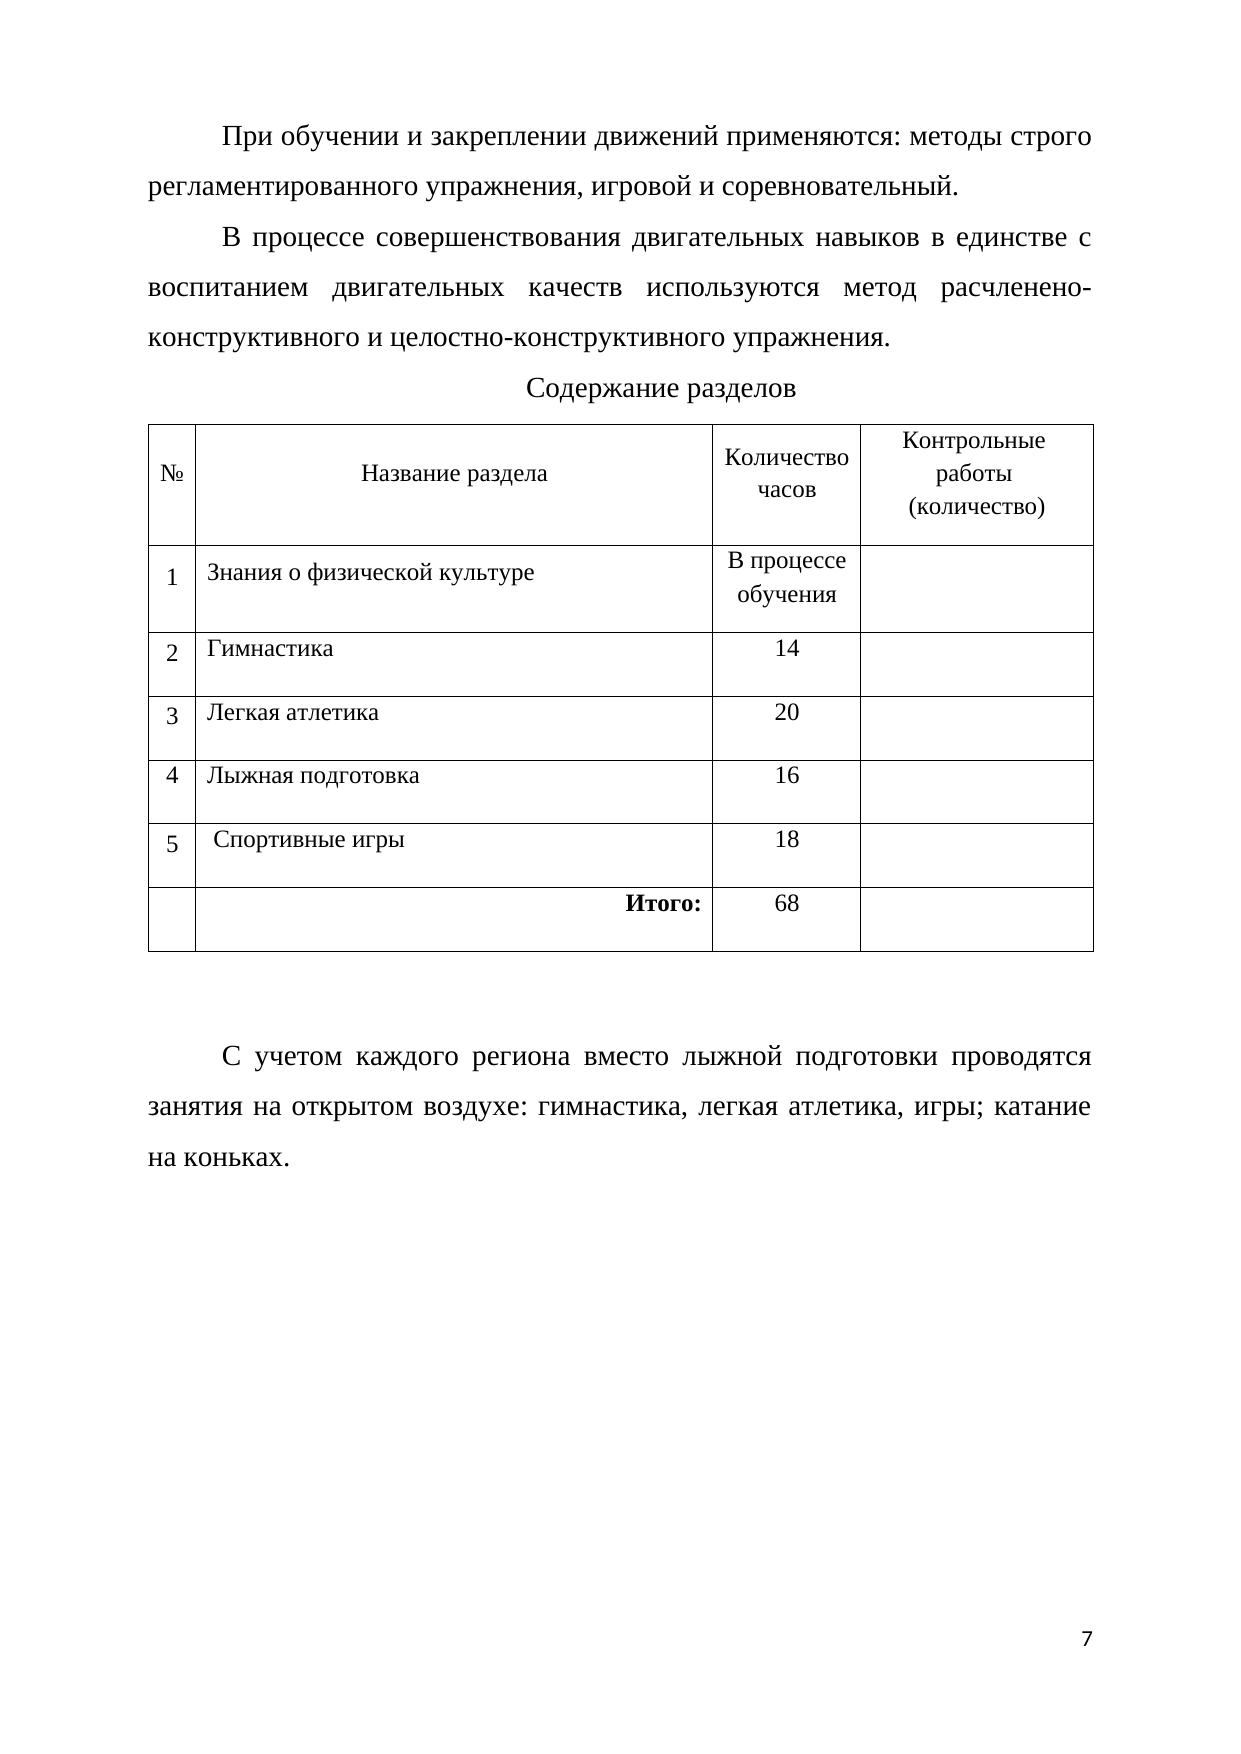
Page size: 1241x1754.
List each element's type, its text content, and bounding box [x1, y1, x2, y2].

table_cell 18 [713, 824, 860, 887]
text При обучении и закреплении движений применяются: методы строго регламентированного упражнения, игровой и соревновательный. [148, 118, 1092, 202]
table_cell 16 [713, 761, 860, 823]
table_cell Лыжная подготовка [196, 761, 712, 823]
table_header Контрольные работы (количество) [861, 425, 1093, 544]
table_cell Итого: [196, 888, 712, 951]
table_cell 1 [149, 546, 195, 632]
table_header Название раздела [196, 425, 712, 544]
text С учетом каждого региона вместо лыжной подготовки проводятся занятия на открытом воздухе: гимнастика, легкая атлетика, игры; катание на коньках. [148, 1038, 1092, 1172]
table_cell 20 [713, 697, 860, 759]
table_cell 3 [149, 697, 195, 759]
table_cell [861, 761, 1093, 823]
table_cell 14 [713, 633, 860, 696]
table_cell Знания о физической культуре [196, 546, 712, 632]
table_cell Спортивные игры [196, 824, 712, 887]
table_cell [861, 888, 1093, 951]
table_cell Легкая атлетика [196, 697, 712, 759]
table_cell [149, 888, 195, 951]
table_cell В процессе обучения [713, 546, 860, 632]
table_header № [149, 425, 195, 544]
text Содержание разделов [229, 370, 1092, 403]
table_header Количество часов [713, 425, 860, 544]
table_cell [861, 697, 1093, 759]
table_cell [861, 633, 1093, 696]
table_cell [861, 824, 1093, 887]
table_cell 5 [149, 824, 195, 887]
table_cell 68 [713, 888, 860, 951]
table_cell 4 [149, 761, 195, 823]
table_cell [861, 546, 1093, 632]
table_cell Гимнастика [196, 633, 712, 696]
text В процессе совершенствования двигательных навыков в единстве с воспитанием двигательных качеств используются метод расчленено-конструктивного и целостно-конструктивного упражнения. [148, 219, 1092, 353]
table_cell 2 [149, 633, 195, 696]
